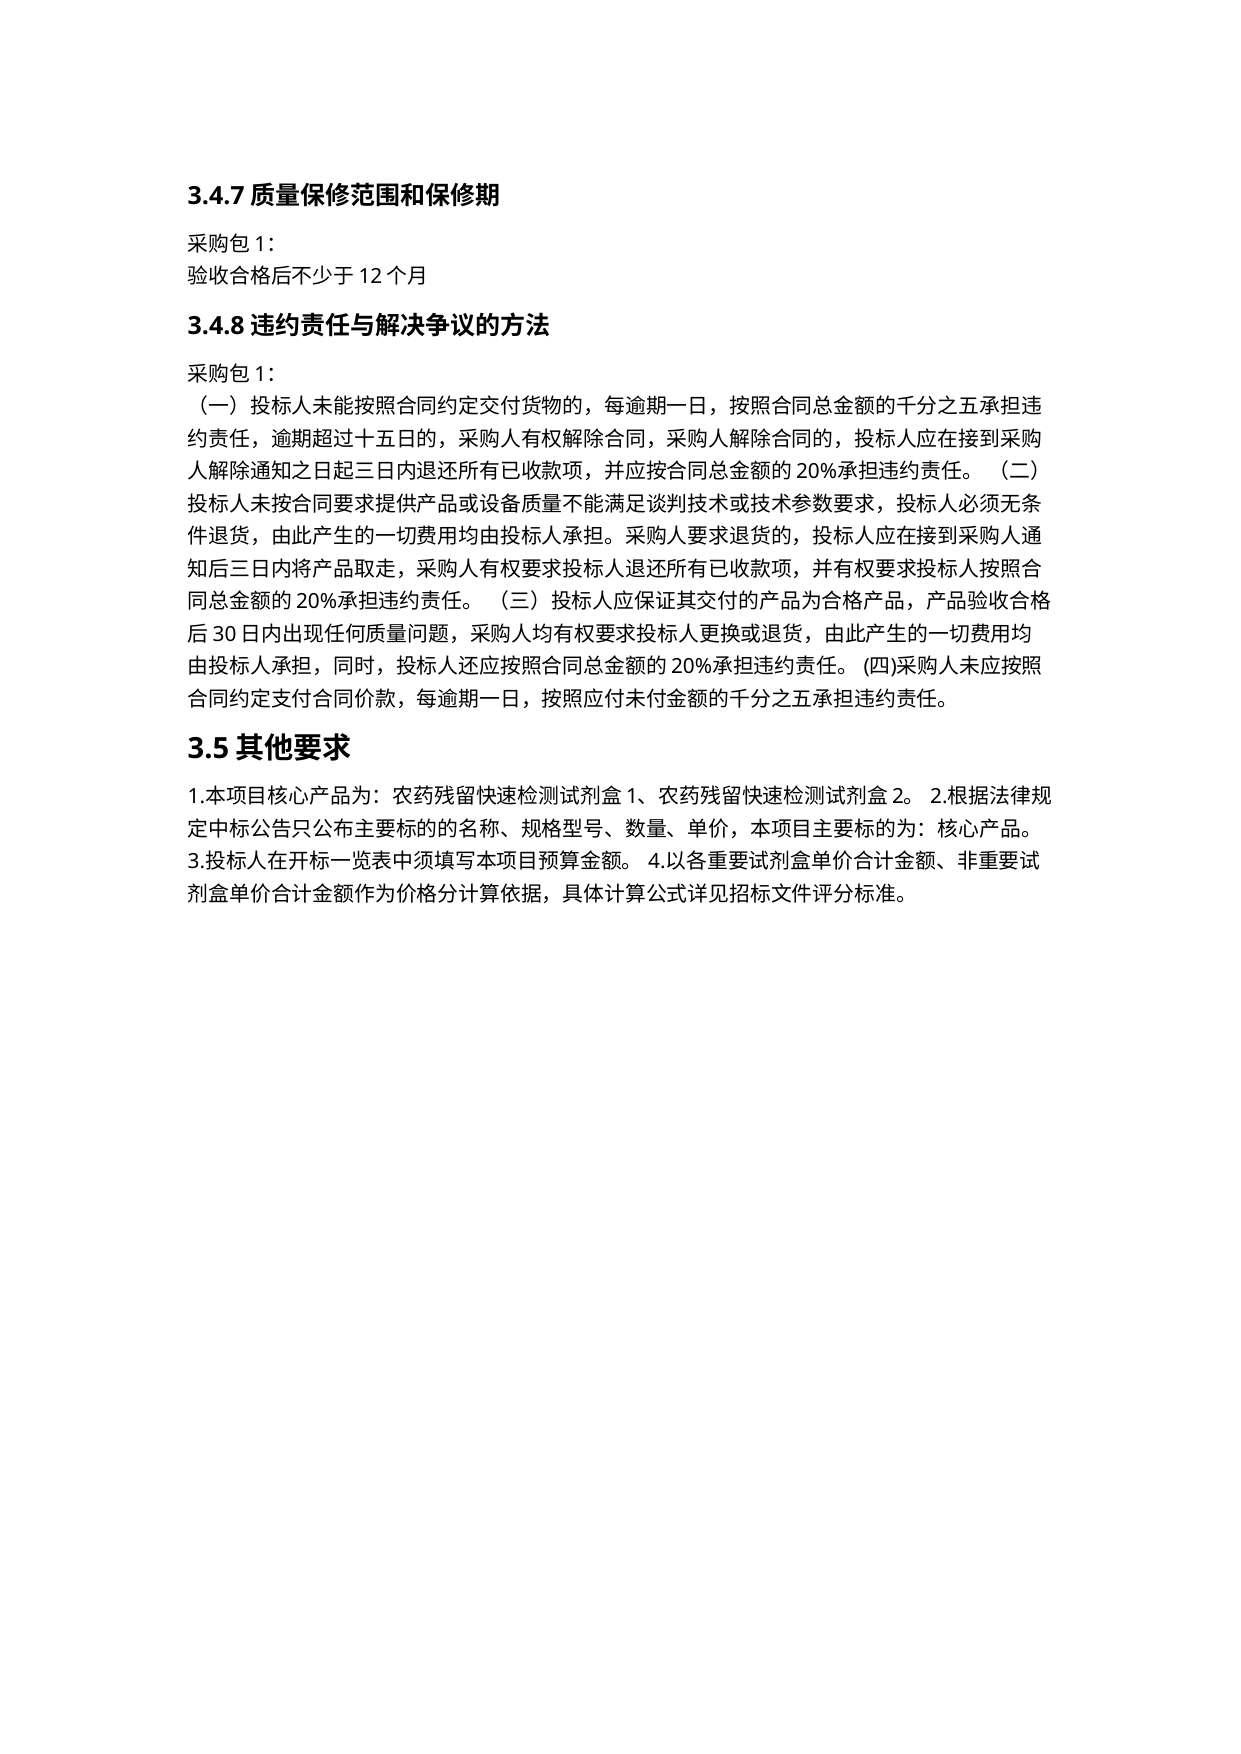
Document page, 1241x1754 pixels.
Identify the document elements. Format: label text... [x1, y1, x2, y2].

text 验收合格后不少于12个月 [187, 259, 1053, 292]
text 3.4.8违约责任与解决争议的方法 [187, 292, 1053, 357]
text 采购包1： [187, 357, 1053, 389]
text 3.5其他要求 [187, 714, 1053, 779]
text 1.本项目核心产品为：农药残留快速检测试剂盒1、农药残留快速检测试剂盒2。 2.根据法律规定中标公告只公布主要标的的名称、规格型号、数量、单价，本项目主要标的为：核心产品。 3.投标人在开标一览表中须填写本项目预算金额。 4.以各重要试剂盒单价合计金额、非重要试剂盒单价合计金额作为价格分计算依据，具体计算公式详见招标文件评分标准。 [187, 779, 1053, 909]
text 3.4.7质量保修范围和保修期 [187, 162, 1053, 227]
text 采购包1： [187, 227, 1053, 259]
text （一）投标人未能按照合同约定交付货物的，每逾期一日，按照合同总金额的千分之五承担违约责任，逾期超过十五日的，采购人有权解除合同，采购人解除合同的，投标人应在接到采购人解除通知之日起三日内退还所有已收款项，并应按合同总金额的20%承担违约责任。 （二）投标人未按合同要求提供产品或设备质量不能满足谈判技术或技术参数要求，投标人必须无条件退货，由此产生的一切费用均由投标人承担。采购人要求退货的，投标人应在接到采购人通知后三日内将产品取走，采购人有权要求投标人退还所有已收款项，并有权要求投标人按照合同总金额的20%承担违约责任。 （三）投标人应保证其交付的产品为合格产品，产品验收合格后30日内出现任何质量问题，采购人均有权要求投标人更换或退货，由此产生的一切费用均由投标人承担，同时，投标人还应按照合同总金额的20%承担违约责任。 (四)采购人未应按照合同约定支付合同价款，每逾期一日，按照应付未付金额的千分之五承担违约责任。 [187, 389, 1053, 714]
